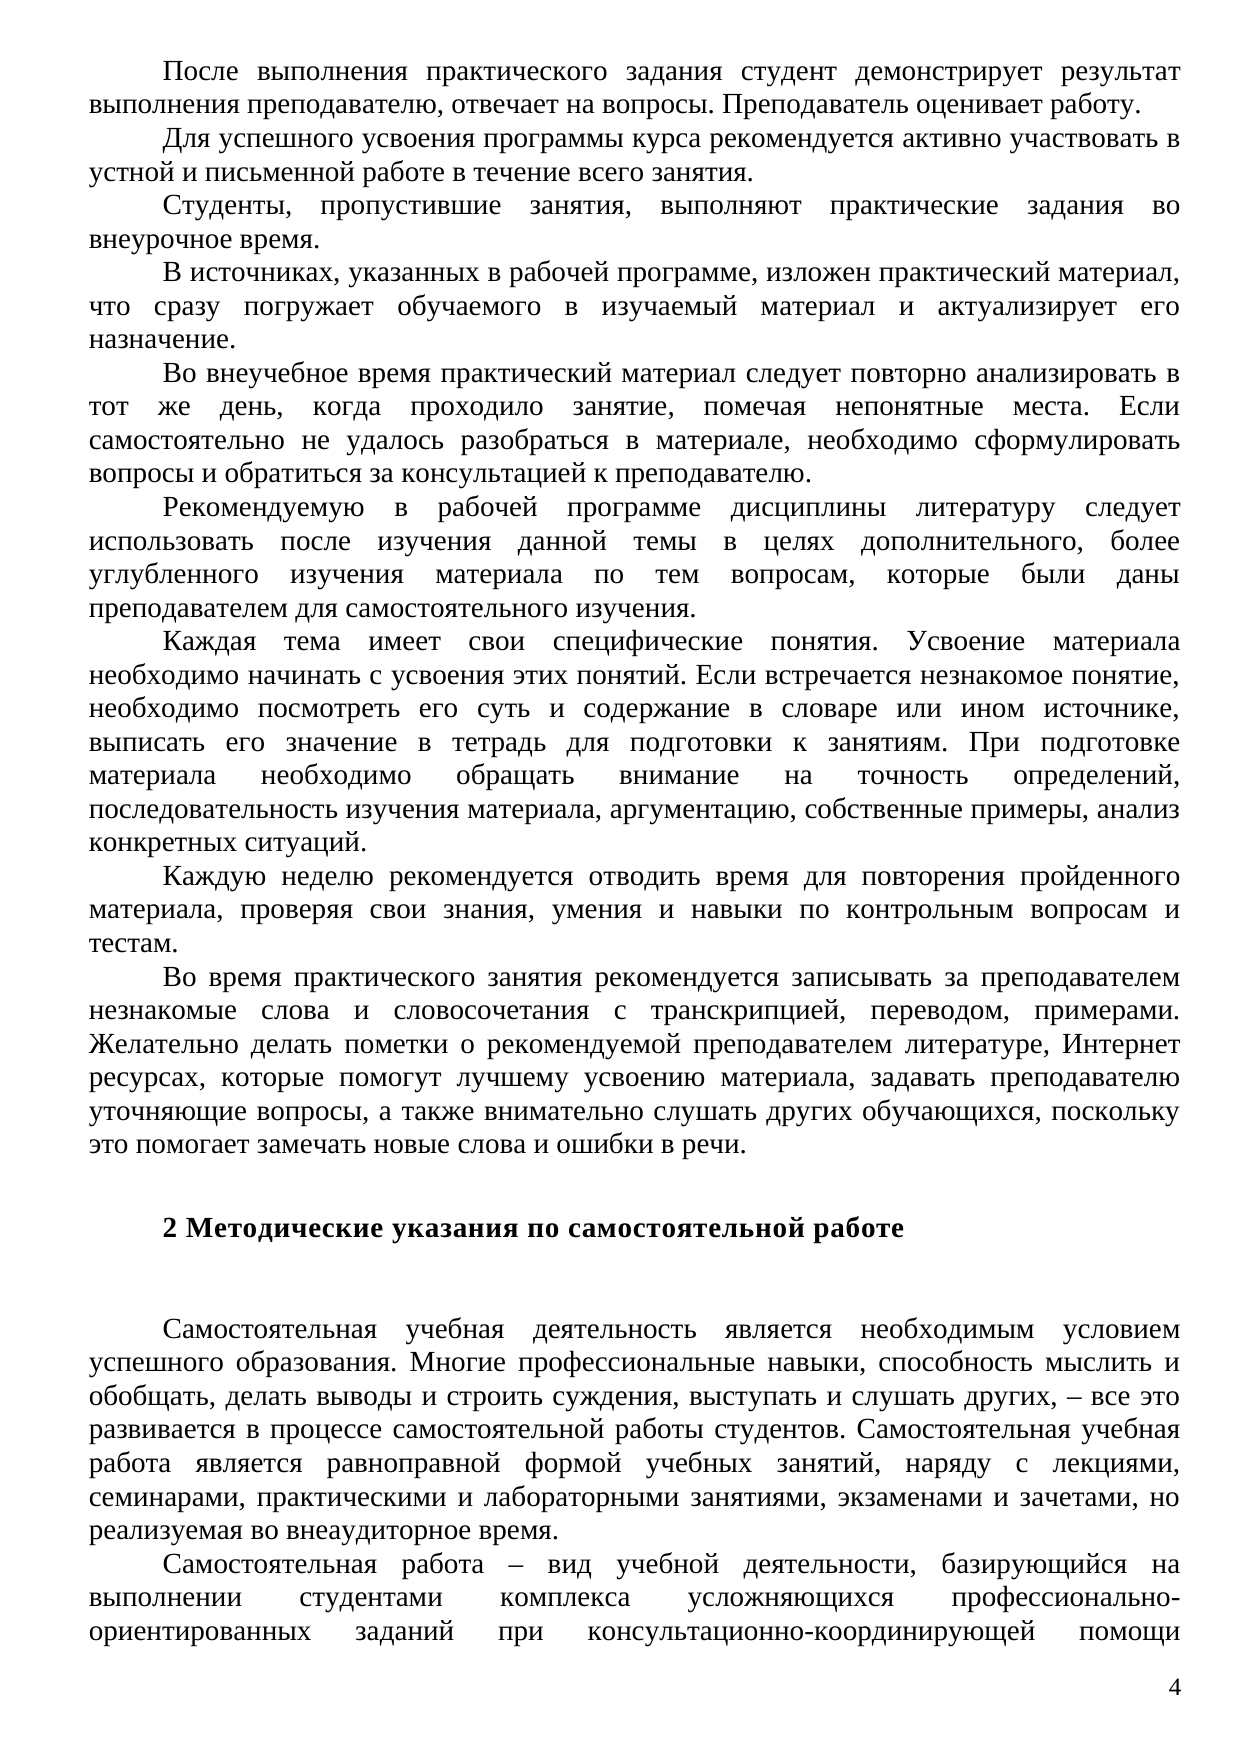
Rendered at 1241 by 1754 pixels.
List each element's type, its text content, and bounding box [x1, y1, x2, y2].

text Рекомендуемую в рабочей программе дисциплины литературу следует использовать после изучения данной темы в целях дополнительного, более углубленного изучения материала по тем вопросам, которые были даны преподавателем для самостоятельного изучения. [88, 489, 1181, 623]
text Для успешного усвоения программы курса рекомендуется активно участвовать в устной и письменной работе в течение всего занятия. [88, 120, 1181, 187]
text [88, 1546, 1181, 1646]
text Каждая тема имеет свои специфические понятия. Усвоение материала необходимо начинать с усвоения этих понятий. Если встречается незнакомое понятие, необходимо посмотреть его суть и содержание в словаре или ином источнике, выписать его значение в тетрадь для подготовки к занятиям. При подготовке материала необходимо обращать внимание на точность определений, последовательность изучения материала, аргументацию, собственные примеры, анализ конкретных ситуаций. [88, 623, 1181, 858]
text В источниках, указанных в рабочей программе, изложен практический материал, что сразу погружает обучаемого в изучаемый материал и актуализирует его назначение. [88, 254, 1181, 355]
text После выполнения практического задания студент демонстрирует результат выполнения преподавателю, отвечает на вопросы. Преподаватель оценивает работу. [88, 53, 1181, 120]
text Каждую неделю рекомендуется отводить время для повторения пройденного материала, проверяя свои знания, умения и навыки по контрольным вопросам и тестам. [88, 858, 1181, 959]
text Студенты, пропустившие занятия, выполняют практические задания во внеурочное время. [88, 187, 1181, 254]
subtitle 2 Методические указания по самостоятельной работе [88, 1210, 1181, 1244]
text Во время практического занятия рекомендуется записывать за преподавателем незнакомые слова и словосочетания с транскрипцией, переводом, примерами. Желательно делать пометки о рекомендуемой преподавателем литературе, Интернет ресурсах, которые помогут лучшему усвоению материала, задавать преподавателю уточняющие вопросы, а также внимательно слушать других обучающихся, поскольку это помогает замечать новые слова и ошибки в речи. [88, 959, 1181, 1160]
text Самостоятельная учебная деятельность является необходимым условием успешного образования. Многие профессиональные навыки, способность мыслить и обобщать, делать выводы и строить суждения, выступать и слушать других, – все это развивается в процессе самостоятельной работы студентов. Самостоятельная учебная работа является равноправной формой учебных занятий, наряду с лекциями, семинарами, практическими и лабораторными занятиями, экзаменами и зачетами, но реализуемая во внеаудиторное время. [88, 1311, 1181, 1546]
text Во внеучебное время практический материал следует повторно анализировать в тот же день, когда проходило занятие, помечая непонятные места. Если самостоятельно не удалось разобраться в материале, необходимо сформулировать вопросы и обратиться за консультацией к преподавателю. [88, 355, 1181, 489]
